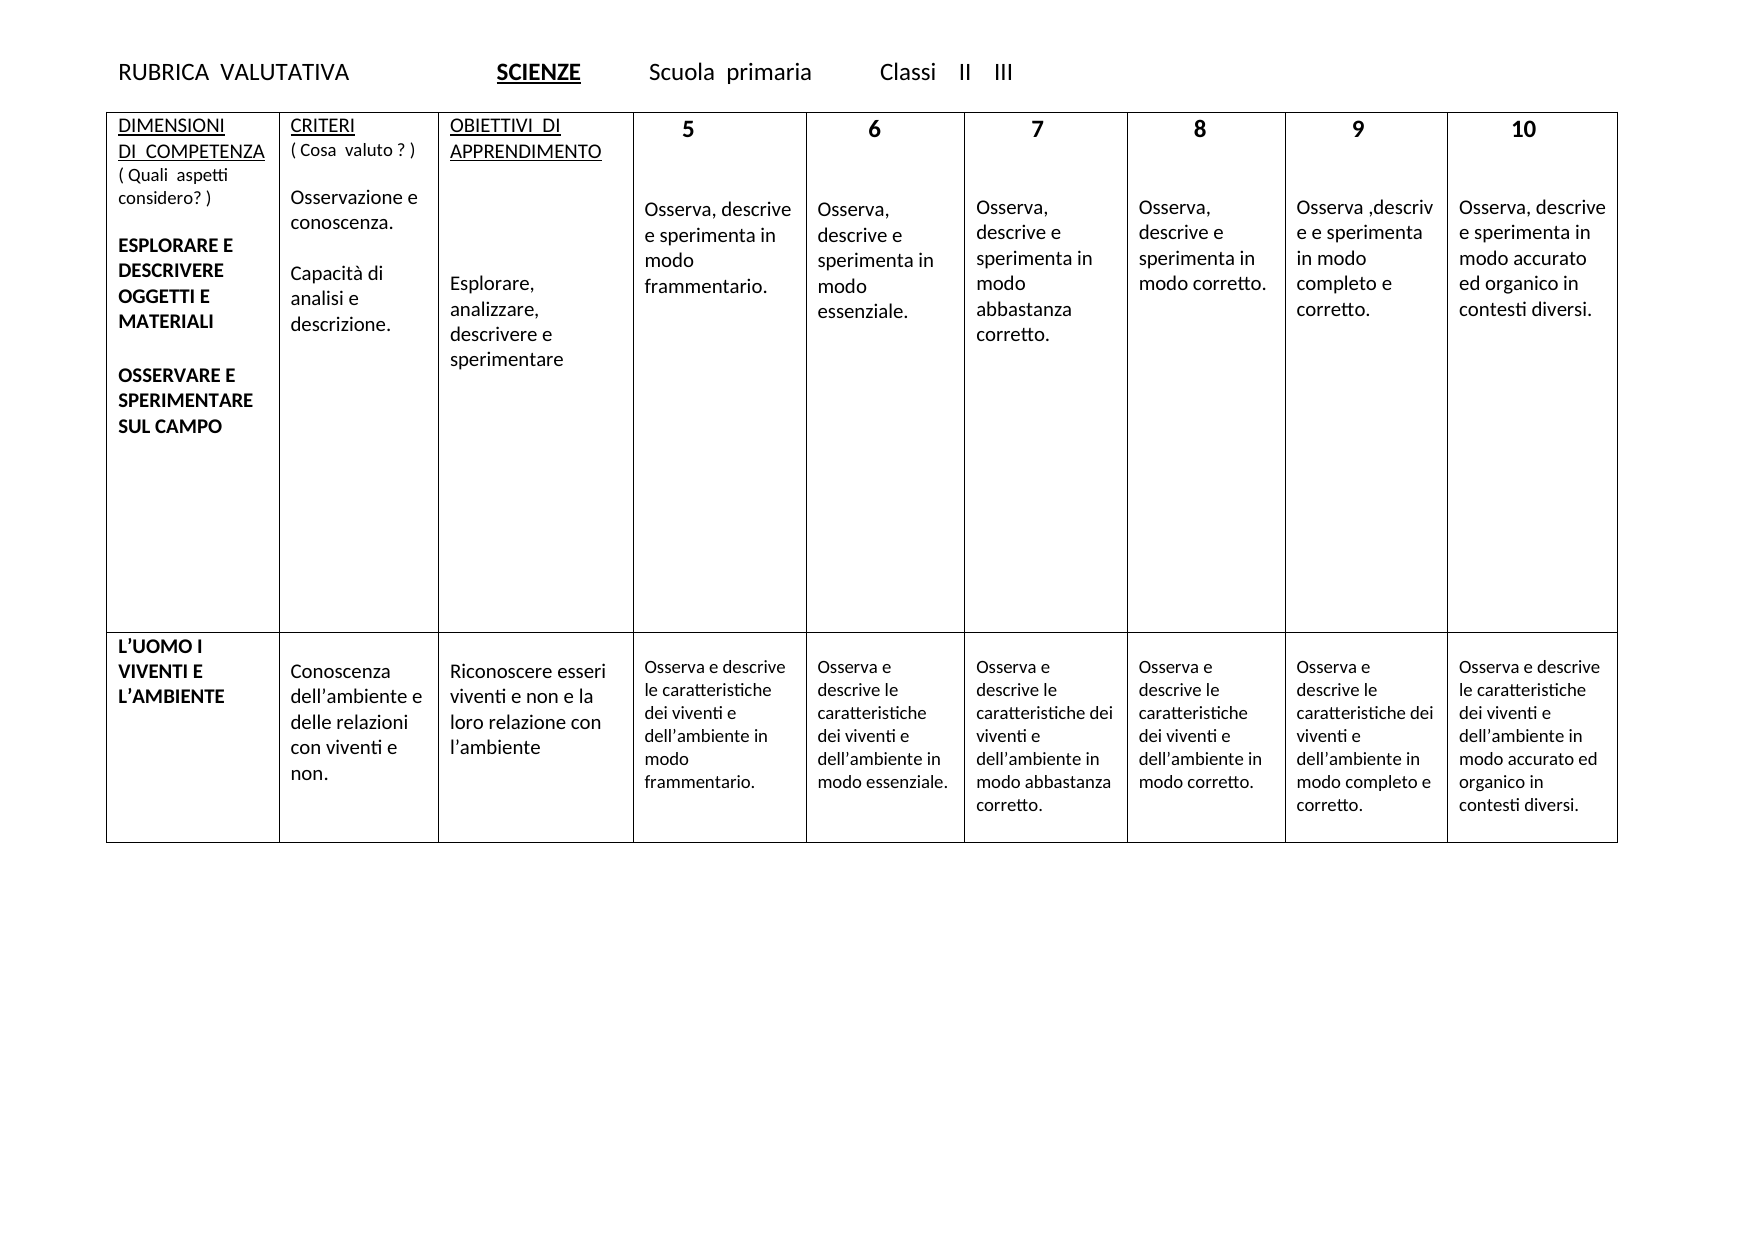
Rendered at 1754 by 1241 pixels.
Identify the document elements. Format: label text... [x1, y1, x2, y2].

table_header CRITERI ( Cosa valuto ? ) Osservazione e conoscenza. Capacità di analisi e descrizione. [280, 113, 438, 632]
table_cell Osserva e descrive le caratteristiche dei viventi e dell’ambiente in modo completo e corretto. [1286, 633, 1447, 842]
table_cell Osserva e descrive le caratteristiche dei viventi e dell’ambiente in modo accurato ed organico in contesti diversi. [1448, 633, 1617, 842]
table_cell Osserva e descrive le caratteristiche dei viventi e dell’ambiente in modo corretto. [1128, 633, 1285, 842]
table_header 6 Osserva, descrive e sperimenta in modo essenziale. [807, 113, 964, 632]
text RUBRICA VALUTATIVA SCIENZE Scuola primaria Classi II III [118, 56, 1606, 86]
table_cell Osserva e descrive le caratteristiche dei viventi e dell’ambiente in modo essenziale. [807, 633, 964, 842]
table_header 7 Osserva, descrive e sperimenta in modo abbastanza corretto. [965, 113, 1127, 632]
table_cell Osserva e descrive le caratteristiche dei viventi e dell’ambiente in modo abbastanza corretto. [965, 633, 1127, 842]
table_cell L’UOMO I VIVENTI E L’AMBIENTE [107, 633, 279, 842]
table_header 5 Osserva, descrive e sperimenta in modo frammentario. [634, 113, 806, 632]
table_cell Conoscenza dell’ambiente e delle relazioni con viventi e non. [280, 633, 438, 842]
table_cell Riconoscere esseri viventi e non e la loro relazione con l’ambiente [439, 633, 633, 842]
table_cell Osserva e descrive le caratteristiche dei viventi e dell’ambiente in modo frammentario. [634, 633, 806, 842]
table_header 9 Osserva ,descrive e sperimenta in modo completo e corretto. [1286, 113, 1447, 632]
table_header DIMENSIONI DI COMPETENZA ( Quali aspetti considero? ) ESPLORARE E DESCRIVERE OGGETTI E MATERIALI OSSERVARE E SPERIMENTARE SUL CAMPO [107, 113, 279, 632]
table_header OBIETTIVI DI APPRENDIMENTO Esplorare, analizzare, descrivere e sperimentare [439, 113, 633, 632]
table_header 10 Osserva, descrive e sperimenta in modo accurato ed organico in contesti diversi. [1448, 113, 1617, 632]
table_header 8 Osserva, descrive e sperimenta in modo corretto. [1128, 113, 1285, 632]
